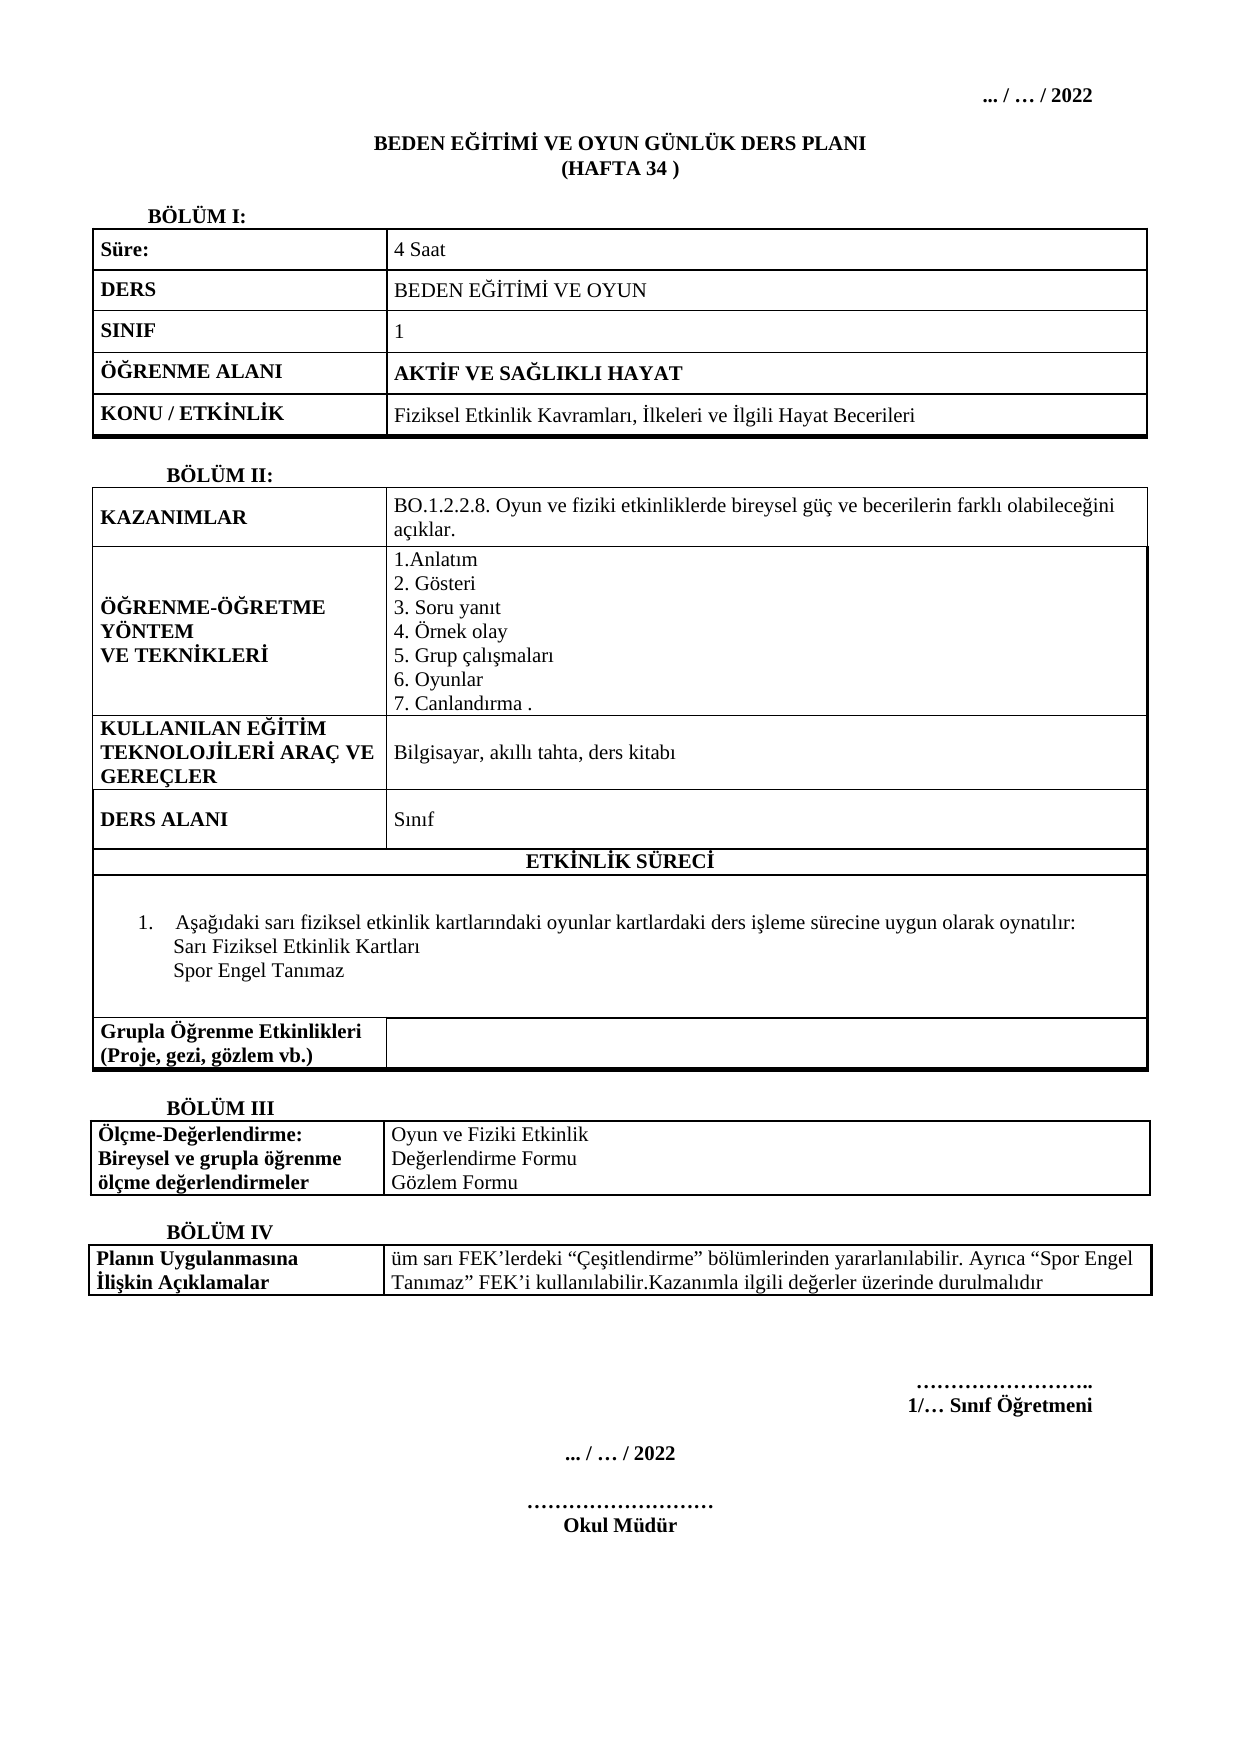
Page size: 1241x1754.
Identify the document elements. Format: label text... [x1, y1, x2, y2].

text Okul Müdür [148, 1513, 1093, 1537]
table_cell [387, 1019, 1146, 1067]
text …………………….. [148, 1369, 1093, 1393]
table_cell Bilgisayar, akıllı tahta, ders kitabı [387, 716, 1146, 788]
table_cell Sınıf [387, 790, 1146, 848]
table_cell DERS ALANI [94, 790, 386, 848]
table_cell SINIF [94, 311, 386, 352]
text ……………………… [148, 1489, 1093, 1513]
table_header Planın Uygulanmasına İlişkin Açıklamalar [90, 1246, 383, 1294]
table_cell Fiziksel Etkinlik Kavramları, İlkeleri ve İlgili Hayat Becerileri [388, 395, 1146, 434]
table_header Oyun ve Fiziki Etkinlik Değerlendirme Formu Gözlem Formu [385, 1122, 1149, 1194]
table_cell 1 [388, 311, 1146, 352]
text 1/… Sınıf Öğretmeni [148, 1393, 1093, 1417]
text ... / … / 2022 [148, 1441, 1093, 1465]
table_cell Grupla Öğrenme Etkinlikleri (Proje, gezi, gözlem vb.) [94, 1018, 386, 1067]
table_cell AKTİF VE SAĞLIKLI HAYAT [388, 353, 1146, 393]
subtitle BÖLÜM III [148, 1096, 1093, 1120]
table_header Süre: [94, 230, 386, 269]
table_header üm sarı FEK’lerdeki “Çeşitlendirme” bölümlerinden yararlanılabilir. Ayrıca “Spor Engel Tanımaz” FEK’i kullanılabilir.Kazanımla ilgili değerler üzerinde durulmalıdır [385, 1246, 1150, 1294]
table_cell Aşağıdaki sarı fiziksel etkinlik kartlarındaki oyunlar kartlardaki ders işleme sürecine uygun olarak oynatılır: Sarı Fiziksel Etkinlik Kartları Spor Engel Tanımaz [94, 876, 1146, 1017]
table_cell BEDEN EĞİTİMİ VE OYUN [388, 271, 1146, 310]
table_cell ETKİNLİK SÜRECİ [94, 850, 1146, 873]
table_cell KONU / ETKİNLİK [94, 395, 386, 434]
text BEDEN EĞİTİMİ VE OYUN GÜNLÜK DERS PLANI [148, 131, 1093, 155]
subtitle BÖLÜM IV [148, 1220, 1093, 1244]
table_header BO.1.2.2.8. Oyun ve fiziki etkinliklerde bireysel güç ve becerilerin farklı olabileceğini açıklar. [387, 488, 1147, 546]
text BÖLÜM II: [148, 463, 1093, 487]
text BÖLÜM I: [148, 203, 1093, 228]
table_cell DERS [94, 271, 386, 310]
table_cell KULLANILAN EĞİTİM TEKNOLOJİLERİ ARAÇ VE GEREÇLER [93, 716, 386, 788]
text (HAFTA 34 ) [148, 155, 1093, 179]
table_header Ölçme-Değerlendirme: Bireysel ve grupla öğrenme ölçme değerlendirmeler [92, 1122, 383, 1194]
table_cell ÖĞRENME ALANI [94, 353, 386, 393]
text ... / … / 2022 [148, 83, 1093, 107]
table_cell ÖĞRENME-ÖĞRETME YÖNTEM VE TEKNİKLERİ [93, 547, 386, 715]
table_cell 1.Anlatım 2. Gösteri 3. Soru yanıt 4. Örnek olay 5. Grup çalışmaları 6. Oyunlar 7. Canlandırma . [387, 547, 1146, 715]
table_header KAZANIMLAR [93, 488, 386, 546]
table_header 4 Saat [388, 230, 1146, 269]
